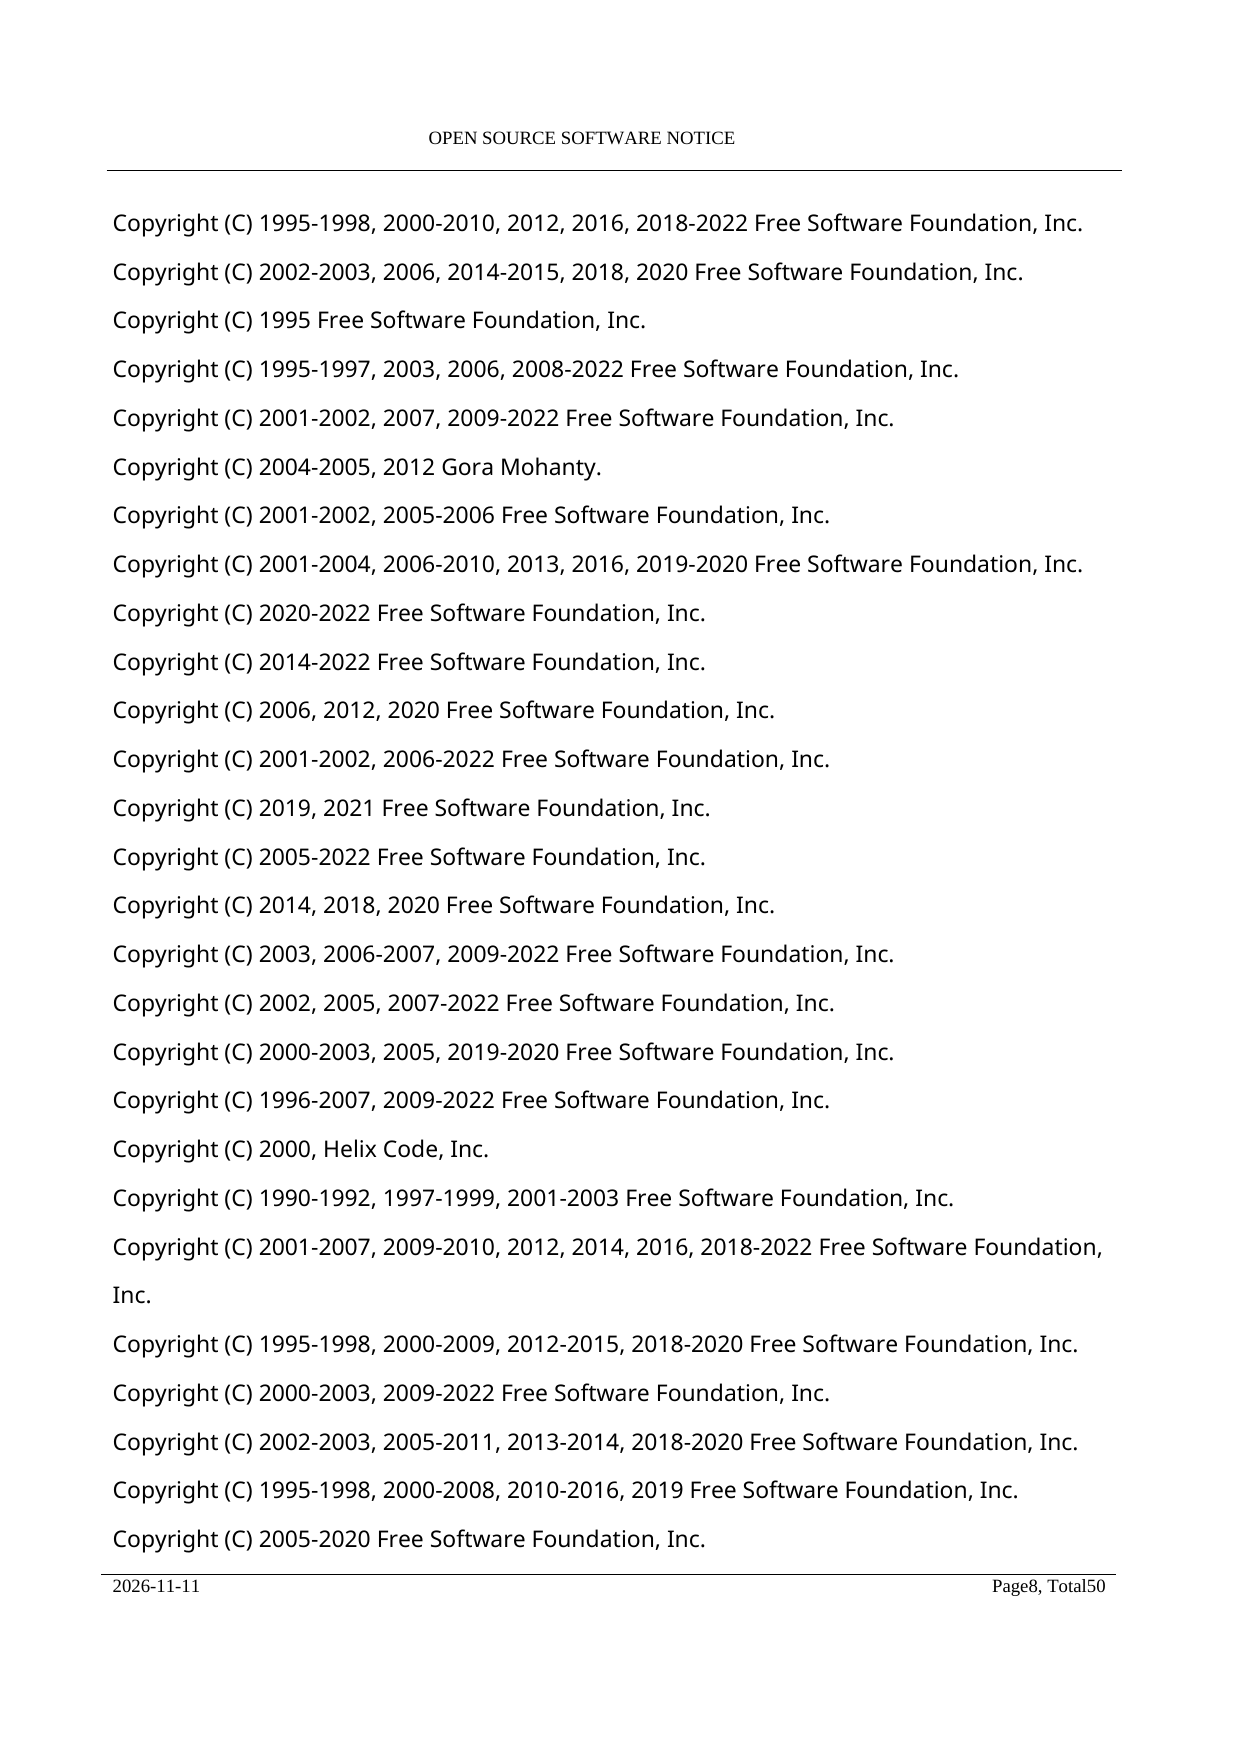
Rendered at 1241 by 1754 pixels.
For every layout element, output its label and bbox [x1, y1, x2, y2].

text [112, 206, 1128, 1555]
